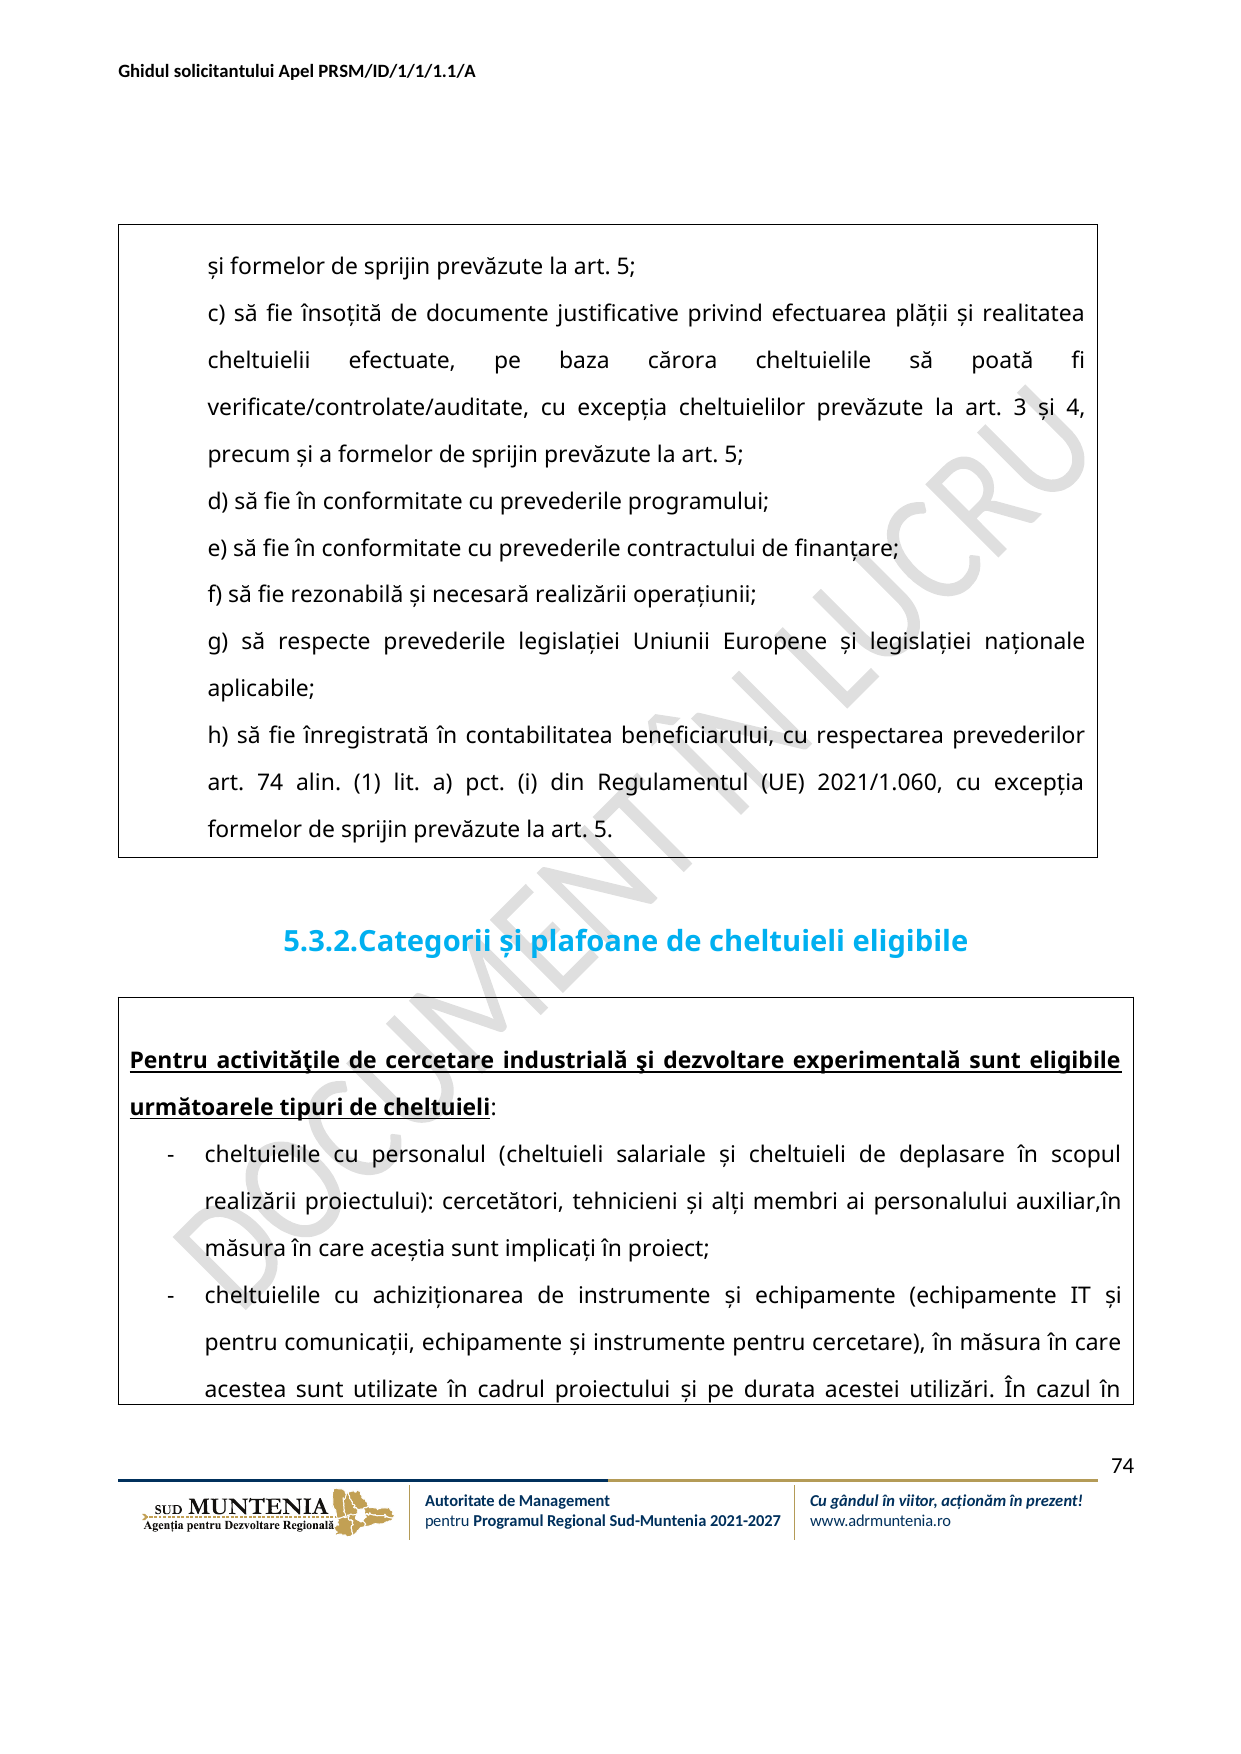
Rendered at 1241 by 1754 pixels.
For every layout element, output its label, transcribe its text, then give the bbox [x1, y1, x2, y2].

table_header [119, 225, 1097, 857]
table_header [119, 998, 1133, 1404]
subtitle 5.3.2.Categorii și plafoane de cheltuieli eligibile [118, 920, 1134, 960]
